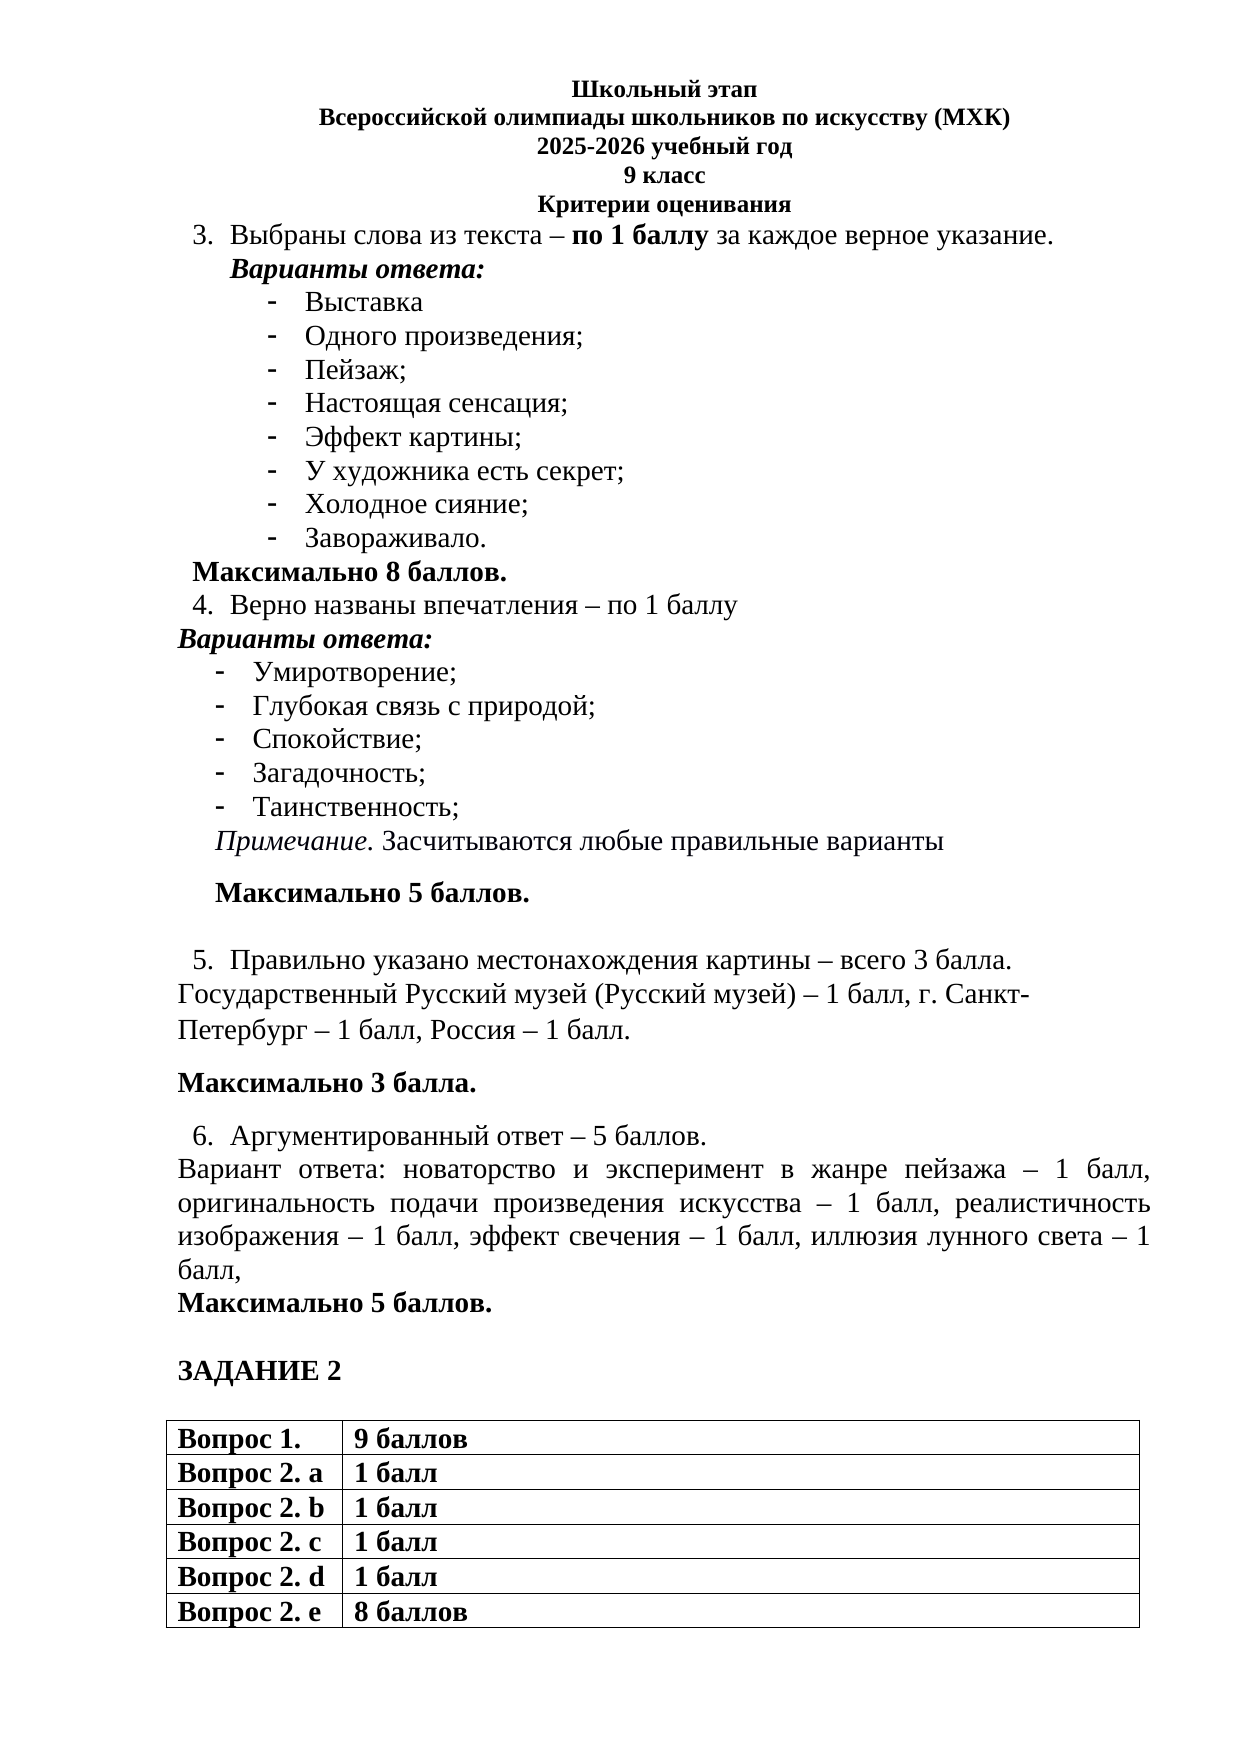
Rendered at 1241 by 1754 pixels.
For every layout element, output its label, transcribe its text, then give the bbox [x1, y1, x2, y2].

table_cell 8 баллов [343, 1594, 1139, 1627]
text Максимально 3 балла. [177, 1065, 1152, 1098]
list Завораживало. [267, 520, 1152, 554]
table_cell 1 балл [343, 1490, 1139, 1523]
list У художника есть секрет; [267, 453, 1152, 486]
table_cell 1 балл [343, 1455, 1139, 1489]
text Государственный Русский музей (Русский музей) – 1 балл, г. Санкт-Петербург – 1 балл, Россия – 1 балл. [177, 976, 1152, 1046]
text Максимально 5 баллов. [177, 1286, 1152, 1319]
text Максимально 5 баллов. [215, 875, 1152, 909]
list Пейзаж; [267, 352, 1152, 386]
list Загадочность; [215, 755, 1152, 789]
list Эффект картины; [267, 419, 1152, 453]
table_cell Вопрос 2. d [167, 1559, 342, 1593]
list Одного произведения; [267, 318, 1152, 352]
list Варианты ответа: [229, 251, 1152, 284]
list Таинственность; [215, 789, 1152, 823]
text Максимально 8 баллов. [177, 554, 1152, 587]
list Настоящая сенсация; [267, 386, 1152, 419]
table_cell 1 балл [343, 1525, 1139, 1558]
text Вариант ответа: новаторство и эксперимент в жанре пейзажа – 1 балл, оригинальность подачи произведения искусства – 1 балл, реалистичность изображения – 1 балл, эффект свечения – 1 балл, иллюзия лунного света – 1 балл, [177, 1151, 1152, 1286]
list Примечание. Засчитываются любые правильные варианты [215, 823, 1152, 856]
table_header Вопрос 1. [167, 1421, 342, 1454]
list Умиротворение; [215, 654, 1152, 688]
table_cell 1 балл [343, 1559, 1139, 1593]
list Аргументированный ответ – 5 баллов. [192, 1118, 1152, 1151]
table_cell Вопрос 2. a [167, 1455, 342, 1489]
table_header 9 баллов [343, 1421, 1139, 1454]
table_cell Вопрос 2. e [167, 1594, 342, 1627]
table_cell Вопрос 2. b [167, 1490, 342, 1523]
list Холодное сияние; [267, 486, 1152, 520]
list Глубокая связь с природой; [215, 688, 1152, 722]
list Правильно указано местонахождения картины – всего 3 балла. [192, 942, 1152, 976]
list Выбраны слова из текста – по 1 баллу за каждое верное указание. [192, 217, 1152, 251]
list Спокойствие; [215, 722, 1152, 755]
text ЗАДАНИЕ 2 [177, 1353, 1152, 1386]
list Верно названы впечатления – по 1 баллу [192, 587, 1152, 621]
table_cell Вопрос 2. c [167, 1525, 342, 1558]
list Выставка [267, 284, 1152, 318]
text Варианты ответа: [177, 621, 1152, 654]
